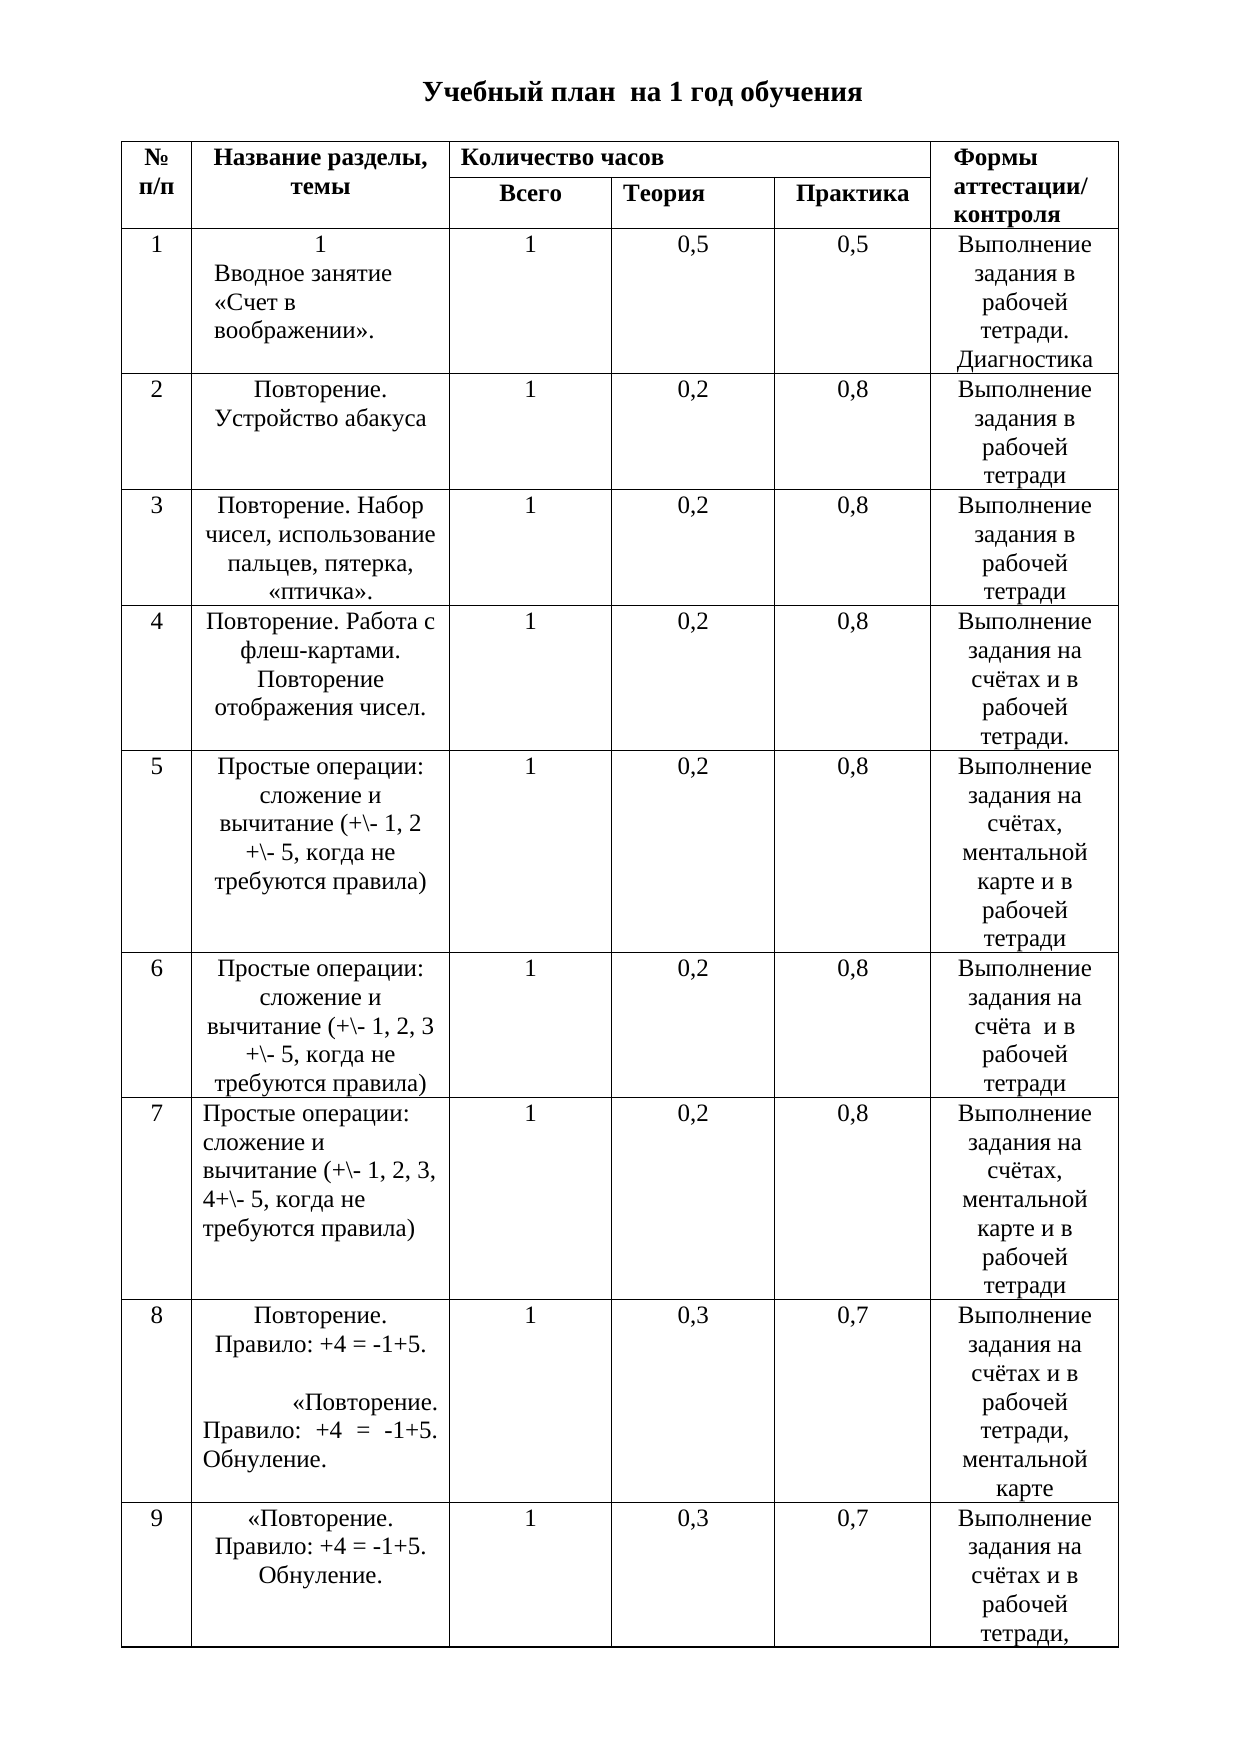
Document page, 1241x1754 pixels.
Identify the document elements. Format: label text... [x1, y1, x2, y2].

table_cell Выполнение задания в рабочей тетради [931, 490, 1118, 605]
text Учебный план на 1 год обучения [133, 74, 1152, 107]
table_cell Всего [450, 178, 611, 228]
table_cell 0,7 [775, 1503, 930, 1646]
table_cell 0,7 [775, 1300, 930, 1502]
table_cell 0,3 [612, 1503, 774, 1646]
table_cell 1 [450, 953, 611, 1097]
table_cell Выполнение задания на счёта и в рабочей тетради [931, 953, 1118, 1097]
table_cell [192, 1503, 449, 1646]
table_cell Выполнение задания в рабочей тетради [931, 374, 1118, 489]
table_cell 0,5 [612, 229, 774, 373]
table_cell Выполнение задания в рабочей тетради. Диагностика [931, 229, 1118, 373]
table_cell 0,2 [612, 374, 774, 489]
table_cell 0,8 [775, 953, 930, 1097]
table_header Количество часов [450, 142, 930, 177]
table_cell 1 [450, 1300, 611, 1502]
table_cell 1 [450, 1503, 611, 1646]
table_cell 1 [450, 751, 611, 952]
table_cell 0,8 [775, 751, 930, 952]
table_cell 8 [122, 1300, 191, 1502]
table_cell 1 [192, 229, 449, 373]
table_cell Простые операции: сложение и вычитание (+\- 1, 2, 3 +\- 5, когда не требуются правила) [192, 953, 449, 1097]
table_cell Выполнение задания на счётах и в рабочей тетради. [931, 606, 1118, 750]
table_cell 0,3 [612, 1300, 774, 1502]
table_header Название разделы, темы [192, 142, 449, 228]
table_cell 2 [122, 374, 191, 489]
table_cell 9 [122, 1503, 191, 1646]
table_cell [931, 1300, 1118, 1502]
table_cell 0,2 [612, 1098, 774, 1299]
table_cell 7 [122, 1098, 191, 1299]
table_cell Выполнение задания на счётах, ментальной карте и в рабочей тетради [931, 751, 1118, 952]
table_cell 1 [450, 229, 611, 373]
table_cell 1 [450, 490, 611, 605]
table_cell 0,2 [612, 953, 774, 1097]
table_cell 0,2 [612, 606, 774, 750]
table_cell 0,8 [775, 490, 930, 605]
table_cell 5 [122, 751, 191, 952]
table_cell 1 [450, 374, 611, 489]
table_cell 4 [122, 606, 191, 750]
table_cell Повторение. Набор чисел, использование пальцев, пятерка, «птичка». [192, 490, 449, 605]
table_cell Повторение. Устройство абакуса [192, 374, 449, 489]
table_cell Повторение. Правило: +4 = -1+5. «Повторение. Правило: +4 = -1+5. Обнуление. [192, 1300, 449, 1502]
table_cell Повторение. Работа с флеш-картами. Повторение отображения чисел. [192, 606, 449, 750]
table_cell 0,5 [775, 229, 930, 373]
table_cell Практика [775, 178, 930, 228]
table_cell Теория [612, 178, 774, 228]
table_cell 0,2 [612, 490, 774, 605]
table_cell 3 [122, 490, 191, 605]
table_cell 0,8 [775, 374, 930, 489]
table_header [931, 142, 1118, 228]
table_header № п/п [122, 142, 191, 228]
table_cell 1 [122, 229, 191, 373]
table_cell 0,2 [612, 751, 774, 952]
table_cell 1 [450, 606, 611, 750]
table_cell Выполнение задания на счётах, ментальной карте и в рабочей тетради [931, 1098, 1118, 1299]
table_cell 6 [122, 953, 191, 1097]
table_cell Простые операции: сложение и вычитание (+\- 1, 2, 3, 4+\- 5, когда не требуются правила) [192, 1098, 449, 1299]
table_cell 1 [450, 1098, 611, 1299]
table_cell Простые операции: сложение и вычитание (+\- 1, 2 +\- 5, когда не требуются правила) [192, 751, 449, 952]
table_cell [931, 1503, 1118, 1646]
table_cell 0,8 [775, 1098, 930, 1299]
table_cell 0,8 [775, 606, 930, 750]
